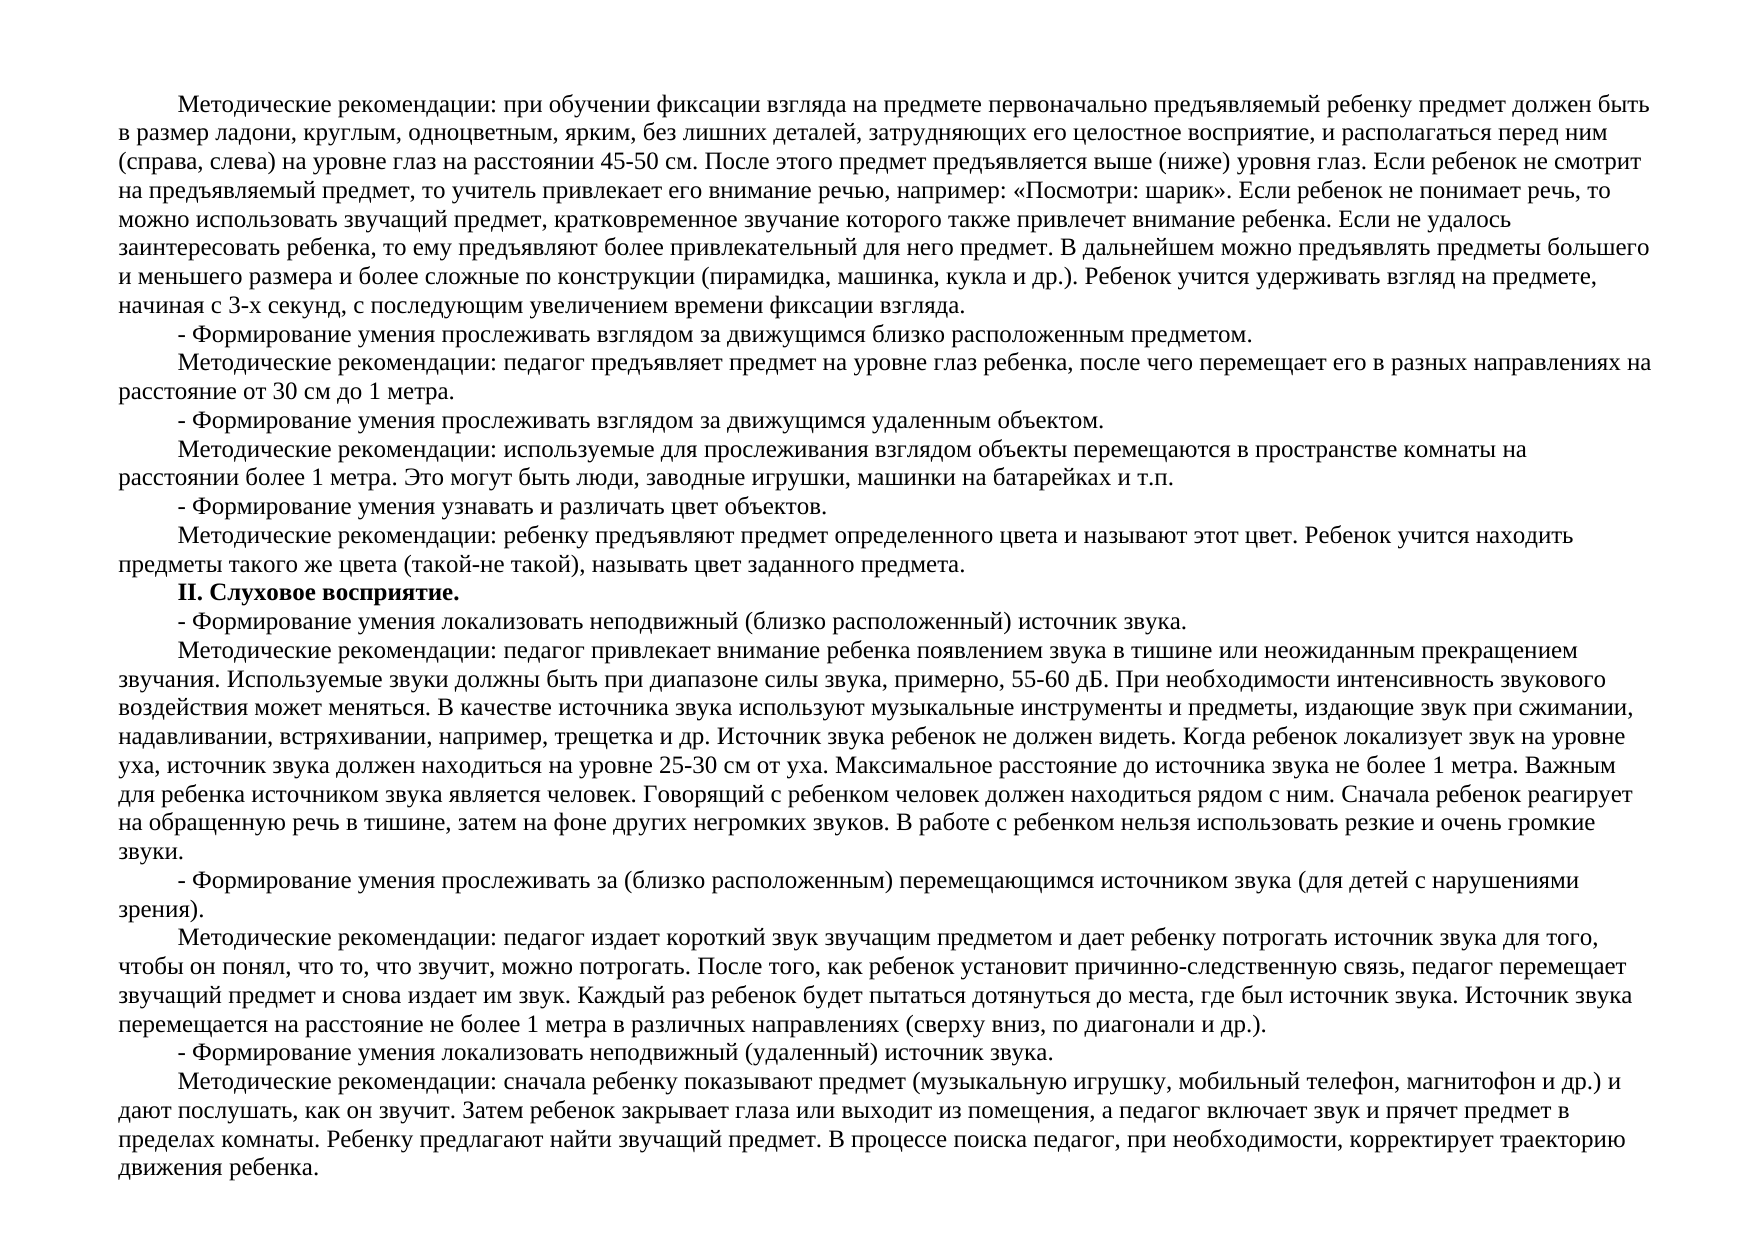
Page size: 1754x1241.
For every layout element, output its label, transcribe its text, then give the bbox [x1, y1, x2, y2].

text Методические рекомендации: педагог предъявляет предмет на уровне глаз ребенка, после чего перемещает его в разных направлениях на расстояние от 30 см до 1 метра. [118, 347, 1654, 405]
text - Формирование умения локализовать неподвижный (близко расположенный) источник звука. [118, 606, 1654, 635]
text Методические рекомендации: ребенку предъявляют предмет определенного цвета и называют этот цвет. Ребенок учится находить предметы такого же цвета (такой-не такой), называть цвет заданного предмета. [118, 520, 1654, 577]
text Методические рекомендации: при обучении фиксации взгляда на предмете первоначально предъявляемый ребенку предмет должен быть в размер ладони, круглым, одноцветным, ярким, без лишних деталей, затрудняющих его целостное восприятие, и располагаться перед ним (справа, слева) на уровне глаз на расстоянии 45-50 см. После этого предмет предъявляется выше (ниже) уровня глаз. Если ребенок не смотрит на предъявляемый предмет, то учитель привлекает его внимание речью, например: «Посмотри: шарик». Если ребенок не понимает речь, то можно использовать звучащий предмет, кратковременное звучание которого также привлечет внимание ребенка. Если не удалось заинтересовать ребенка, то ему предъявляют более привлекательный для него предмет. В дальнейшем можно предъявлять предметы большего и меньшего размера и более сложные по конструкции (пирамидка, машинка, кукла и др.). Ребенок учится удерживать взгляд на предмете, начиная с 3-х секунд, с последующим увеличением времени фиксации взгляда. [118, 89, 1654, 319]
text - Формирование умения прослеживать за (близко расположенным) перемещающимся источником звука (для детей с нарушениями зрения). [118, 865, 1654, 922]
text - Формирование умения узнавать и различать цвет объектов. [118, 491, 1654, 520]
text Методические рекомендации: педагог привлекает внимание ребенка появлением звука в тишине или неожиданным прекращением звучания. Используемые звуки должны быть при диапазоне силы звука, примерно, 55-60 дБ. При необходимости интенсивность звукового воздействия может меняться. В качестве источника звука используют музыкальные инструменты и предметы, издающие звук при сжимании, надавливании, встряхивании, например, трещетка и др. Источник звука ребенок не должен видеть. Когда ребенок локализует звук на уровне уха, источник звука должен находиться на уровне 25-30 см от уха. Максимальное расстояние до источника звука не более 1 метра. Важным для ребенка источником звука является человек. Говорящий с ребенком человек должен находиться рядом с ним. Сначала ребенок реагирует на обращенную речь в тишине, затем на фоне других негромких звуков. В работе с ребенком нельзя использовать резкие и очень громкие звуки. [118, 635, 1654, 865]
text - Формирование умения прослеживать взглядом за движущимся удаленным объектом. [118, 405, 1654, 434]
text Методические рекомендации: педагог издает короткий звук звучащим предметом и дает ребенку потрогать источник звука для того, чтобы он понял, что то, что звучит, можно потрогать. После того, как ребенок установит причинно-следственную связь, педагог перемещает звучащий предмет и снова издает им звук. Каждый раз ребенок будет пытаться дотянуться до места, где был источник звука. Источник звука перемещается на расстояние не более 1 метра в различных направлениях (сверху вниз, по диагонали и др.). [118, 922, 1654, 1037]
text Методические рекомендации: сначала ребенку показывают предмет (музыкальную игрушку, мобильный телефон, магнитофон и др.) и дают послушать, как он звучит. Затем ребенок закрывает глаза или выходит из помещения, а педагог включает звук и прячет предмет в пределах комнаты. Ребенку предлагают найти звучащий предмет. В процессе поиска педагог, при необходимости, корректирует траекторию движения ребенка. [118, 1066, 1654, 1181]
text - Формирование умения прослеживать взглядом за движущимся близко расположенным предметом. [118, 319, 1654, 347]
text II. Слуховое восприятие. [118, 577, 1654, 606]
text - Формирование умения локализовать неподвижный (удаленный) источник звука. [118, 1037, 1654, 1066]
text Методические рекомендации: используемые для прослеживания взглядом объекты перемещаются в пространстве комнаты на расстоянии более 1 метра. Это могут быть люди, заводные игрушки, машинки на батарейках и т.п. [118, 434, 1654, 491]
